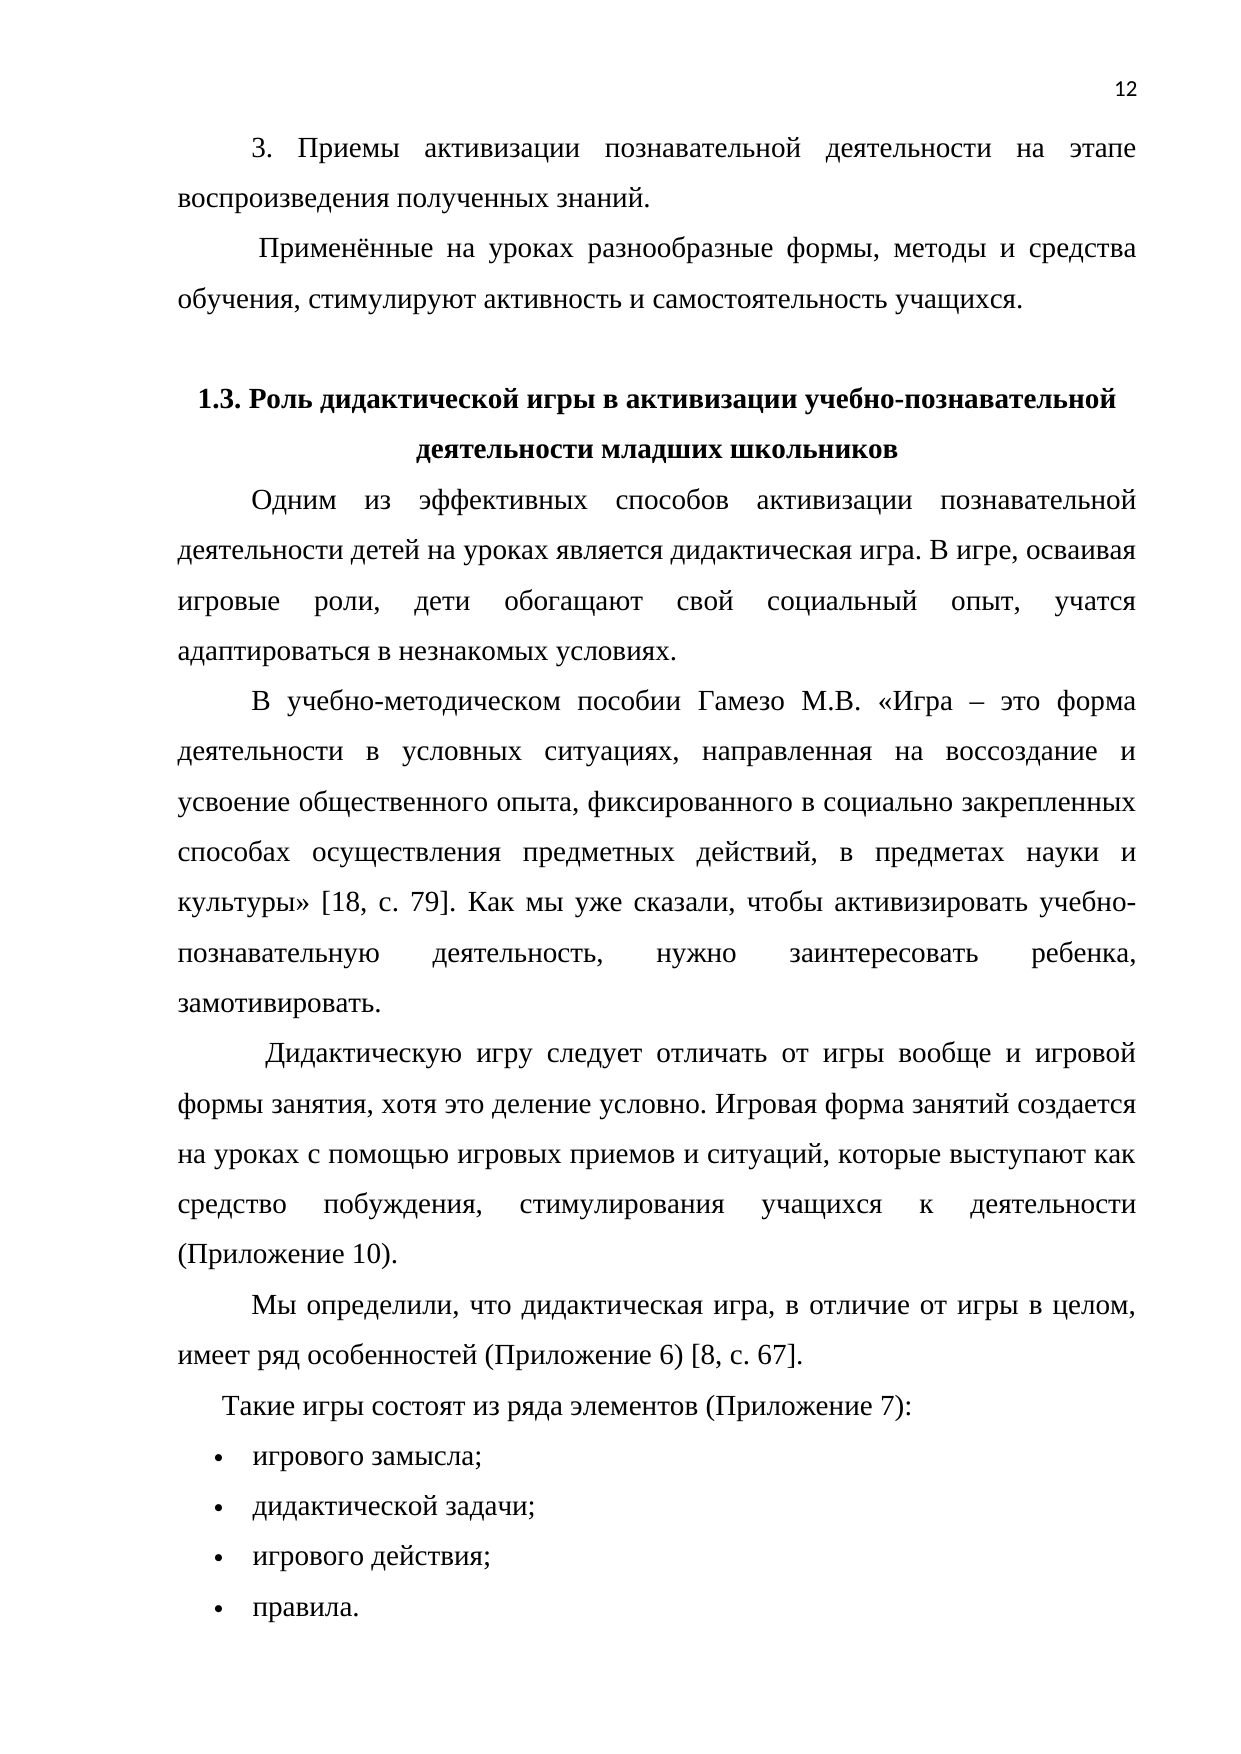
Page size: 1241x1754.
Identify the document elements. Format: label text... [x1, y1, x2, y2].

list правила. [215, 1589, 1137, 1622]
list 1.3. Роль дидактической игры в активизации учебно-познавательной деятельности младших школьников [177, 381, 1137, 465]
list Дидактическую игру следует отличать от игры вообще и игровой формы занятия, хотя это деление условно. Игровая форма занятий создается на уроках с помощью игровых приемов и ситуаций, которые выступают как средство побуждения, стимулирования учащихся к деятельности (Приложение 10). [177, 1035, 1137, 1270]
list дидактической задачи; [215, 1488, 1137, 1522]
list В учебно-методическом пособии Гамезо М.В. «Игра – это форма деятельности в условных ситуациях, направленная на воссоздание и усвоение общественного опыта, фиксированного в социально закрепленных способах осуществления предметных действий, в предметах науки и культуры» [18, с. 79]. Как мы уже сказали, чтобы активизировать учебно-познавательную деятельность, нужно заинтересовать ребенка, замотивировать. [177, 683, 1137, 1019]
list 3. Приемы активизации познавательной деятельности на этапе воспроизведения полученных знаний. [177, 130, 1137, 214]
list Одним из эффективных способов активизации познавательной деятельности детей на уроках является дидактическая игра. В игре, осваивая игровые роли, дети обогащают свой социальный опыт, учатся адаптироваться в незнакомых условиях. [177, 482, 1137, 666]
list игрового замысла; [215, 1438, 1137, 1471]
list игрового действия; [215, 1538, 1137, 1572]
list Применённые на уроках разнообразные формы, методы и средства обучения, стимулируют активность и самостоятельность учащихся. [177, 230, 1137, 314]
list Такие игры состоят из ряда элементов (Приложение 7): [222, 1388, 1137, 1421]
list Мы определили, что дидактическая игра, в отличие от игры в целом, имеет ряд особенностей (Приложение 6) [8, с. 67]. [177, 1287, 1137, 1371]
